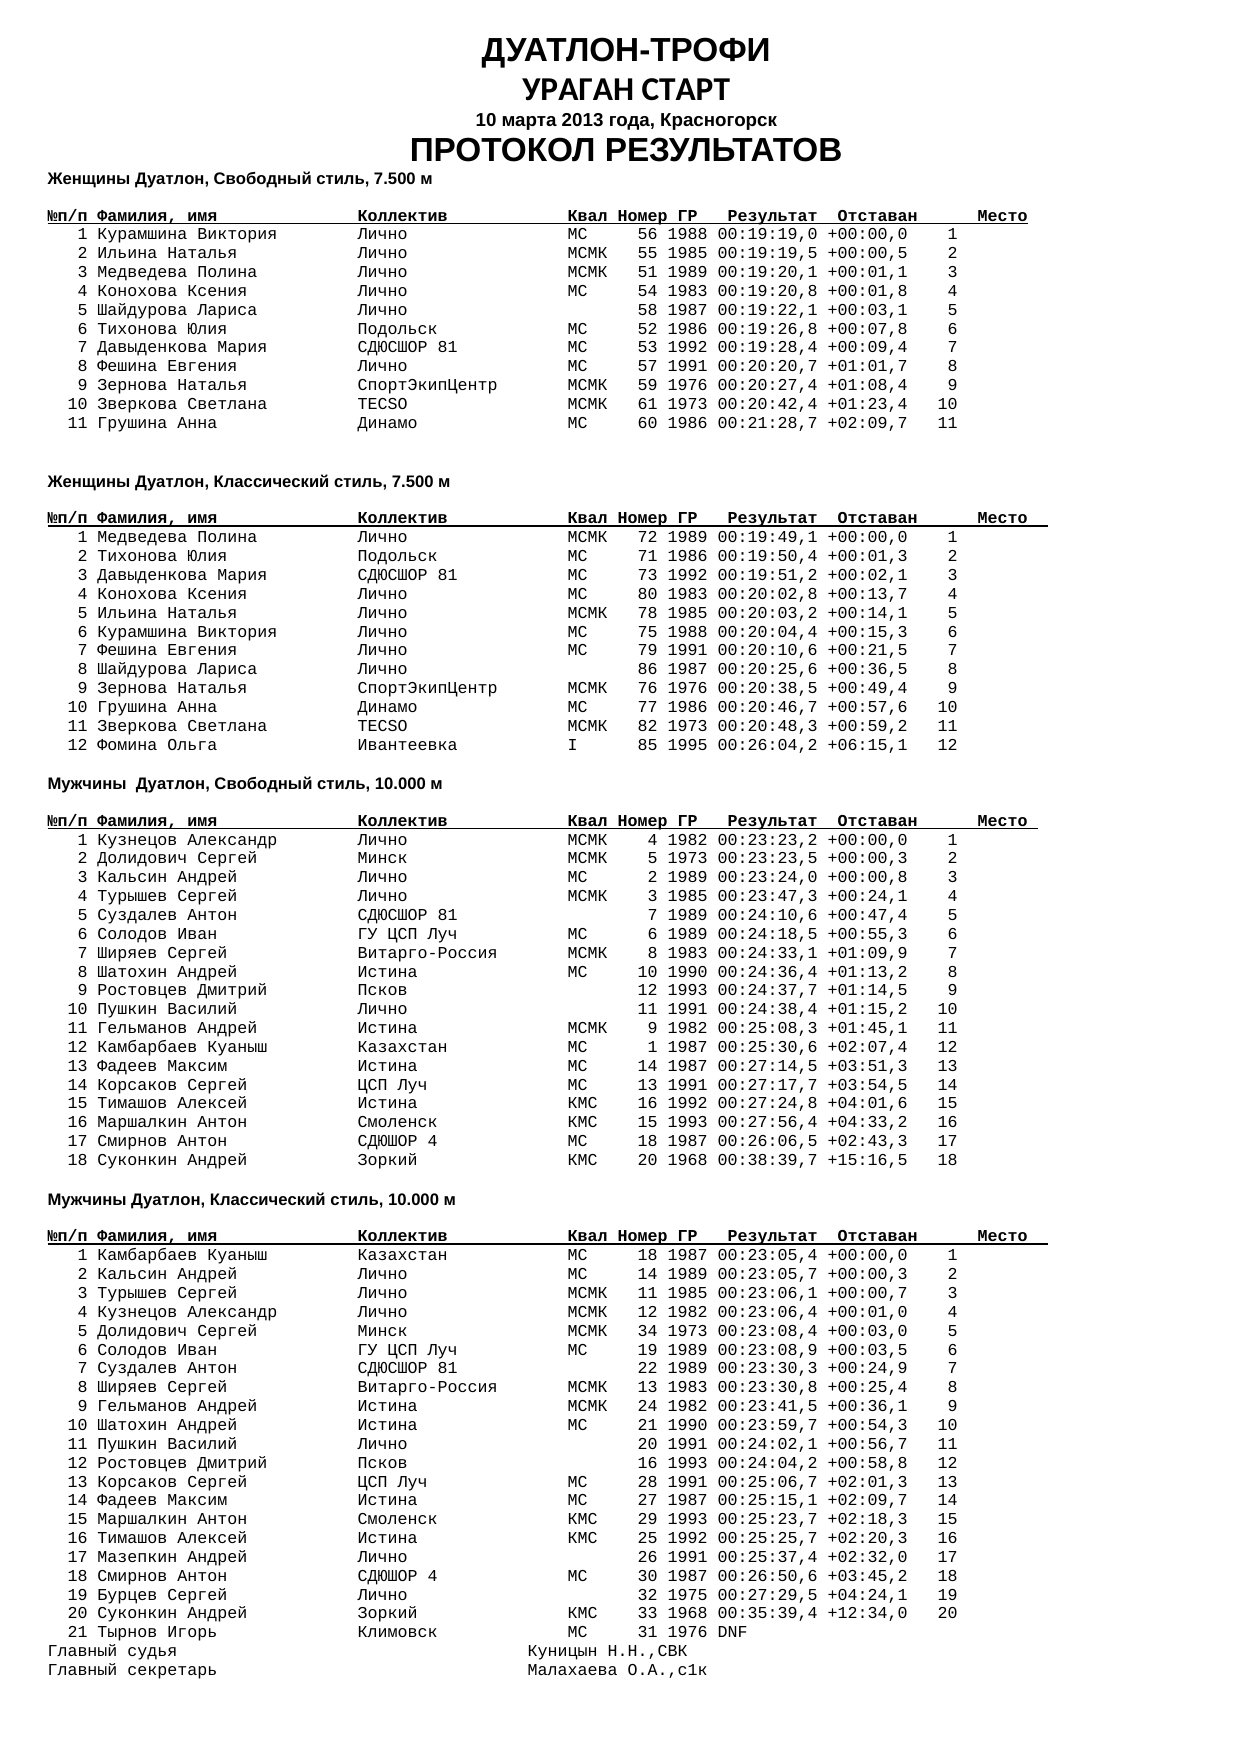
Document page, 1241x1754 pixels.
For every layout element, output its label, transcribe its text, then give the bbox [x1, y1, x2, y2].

text 5 Шайдурова Лариса Лично 58 1987 00:19:22,1 +00:03,1 5 [47, 301, 1205, 320]
text 1 Медведева Полина Лично МСМК 72 1989 00:19:49,1 +00:00,0 1 [47, 529, 1205, 548]
text 1 Кузнецов Александр Лично МСМК 4 1982 00:23:23,2 +00:00,0 1 [47, 831, 1205, 850]
text 3 Кальсин Андрей Лично МС 2 1989 00:23:24,0 +00:00,8 3 [47, 869, 1205, 888]
text 11 Гельманов Андрей Истина МСМК 9 1982 00:25:08,3 +01:45,1 11 [47, 1020, 1205, 1038]
text №п/п Фамилия, имя Коллектив Квал Номер ГР Результат Отставан Место [47, 207, 1205, 226]
text №п/п Фамилия, имя Коллектив Квал Номер ГР Результат Отставан Место [47, 510, 1205, 529]
text 16 Тимашов Алексей Истина КМС 25 1992 00:25:25,7 +02:20,3 16 [47, 1530, 1205, 1548]
text 4 Кузнецов Александр Лично МСМК 12 1982 00:23:06,4 +00:01,0 4 [47, 1303, 1205, 1322]
text 14 Фадеев Максим Истина МС 27 1987 00:25:15,1 +02:09,7 14 [47, 1492, 1205, 1511]
text 11 Грушина Анна Динамо МС 60 1986 00:21:28,7 +02:09,7 11 [47, 414, 1205, 433]
text 4 Конохова Ксения Лично МС 54 1983 00:19:20,8 +00:01,8 4 [47, 282, 1205, 301]
text 9 Ростовцев Дмитрий Псков 12 1993 00:24:37,7 +01:14,5 9 [47, 982, 1205, 1001]
text 11 Зверкова Светлана TECSO МСМК 82 1973 00:20:48,3 +00:59,2 11 [47, 717, 1205, 736]
text 9 Зернова Наталья СпортЭкипЦентр МСМК 59 1976 00:20:27,4 +01:08,4 9 [47, 377, 1205, 396]
text 4 Конохова Ксения Лично МС 80 1983 00:20:02,8 +00:13,7 4 [47, 585, 1205, 604]
text 5 Долидович Сергей Минск МСМК 34 1973 00:23:08,4 +00:03,0 5 [47, 1322, 1205, 1341]
text 1 Курамшина Виктория Лично МС 56 1988 00:19:19,0 +00:00,0 1 [47, 226, 1205, 245]
text 10 Грушина Анна Динамо МС 77 1986 00:20:46,7 +00:57,6 10 [47, 698, 1205, 717]
text Женщины Дуатлон, Классический стиль, 7.500 м [47, 472, 1205, 491]
text Главный секретарь Малахаева О.А.,с1к [47, 1662, 1205, 1681]
text 14 Корсаков Сергей ЦСП Луч МС 13 1991 00:27:17,7 +03:54,5 14 [47, 1076, 1205, 1095]
text 19 Бурцев Сергей Лично 32 1975 00:27:29,5 +04:24,1 19 [47, 1586, 1205, 1605]
text Мужчины Дуатлон, Свободный стиль, 10.000 м [47, 774, 1205, 793]
text 18 Смирнов Антон СДЮШОР 4 МС 30 1987 00:26:50,6 +03:45,2 18 [47, 1567, 1205, 1586]
text 2 Ильина Наталья Лично МСМК 55 1985 00:19:19,5 +00:00,5 2 [47, 245, 1205, 264]
text 11 Пушкин Василий Лично 20 1991 00:24:02,1 +00:56,7 11 [47, 1435, 1205, 1454]
text 1 Камбарбаев Куаныш Казахстан МС 18 1987 00:23:05,4 +00:00,0 1 [47, 1247, 1205, 1266]
text Мужчины Дуатлон, Классический стиль, 10.000 м [47, 1190, 1205, 1209]
text 2 Тихонова Юлия Подольск МС 71 1986 00:19:50,4 +00:01,3 2 [47, 548, 1205, 567]
text 9 Гельманов Андрей Истина МСМК 24 1982 00:23:41,5 +00:36,1 9 [47, 1398, 1205, 1417]
text 12 Камбарбаев Куаныш Казахстан МС 1 1987 00:25:30,6 +02:07,4 12 [47, 1038, 1205, 1057]
text 7 Давыденкова Мария СДЮСШОР 81 МС 53 1992 00:19:28,4 +00:09,4 7 [47, 339, 1205, 358]
text Женщины Дуатлон, Свободный стиль, 7.500 м [47, 169, 1205, 188]
text 7 Фешина Евгения Лично МС 79 1991 00:20:10,6 +00:21,5 7 [47, 642, 1205, 661]
text 3 Турышев Сергей Лично МСМК 11 1985 00:23:06,1 +00:00,7 3 [47, 1284, 1205, 1303]
text 10 Шатохин Андрей Истина МС 21 1990 00:23:59,7 +00:54,3 10 [47, 1417, 1205, 1435]
text 8 Шатохин Андрей Истина МС 10 1990 00:24:36,4 +01:13,2 8 [47, 963, 1205, 982]
text 20 Суконкин Андрей Зоркий КМС 33 1968 00:35:39,4 +12:34,0 20 [47, 1605, 1205, 1624]
text 21 Тырнов Игорь Климовск МС 31 1976 DNF [47, 1624, 1205, 1643]
text 6 Солодов Иван ГУ ЦСП Луч МС 6 1989 00:24:18,5 +00:55,3 6 [47, 925, 1205, 944]
text 6 Курамшина Виктория Лично МС 75 1988 00:20:04,4 +00:15,3 6 [47, 623, 1205, 642]
text 13 Фадеев Максим Истина МС 14 1987 00:27:14,5 +03:51,3 13 [47, 1057, 1205, 1076]
text 15 Тимашов Алексей Истина КМС 16 1992 00:27:24,8 +04:01,6 15 [47, 1095, 1205, 1114]
text 12 Ростовцев Дмитрий Псков 16 1993 00:24:04,2 +00:58,8 12 [47, 1454, 1205, 1473]
text 17 Мазепкин Андрей Лично 26 1991 00:25:37,4 +02:32,0 17 [47, 1548, 1205, 1567]
text 15 Маршалкин Антон Смоленск КМС 29 1993 00:25:23,7 +02:18,3 15 [47, 1511, 1205, 1530]
text 13 Корсаков Сергей ЦСП Луч МС 28 1991 00:25:06,7 +02:01,3 13 [47, 1473, 1205, 1492]
text 10 Пушкин Василий Лично 11 1991 00:24:38,4 +01:15,2 10 [47, 1001, 1205, 1020]
text 7 Ширяев Сергей Витарго-Россия МСМК 8 1983 00:24:33,1 +01:09,9 7 [47, 944, 1205, 963]
text 12 Фомина Ольга Ивантеевка I 85 1995 00:26:04,2 +06:15,1 12 [47, 736, 1205, 755]
text 6 Солодов Иван ГУ ЦСП Луч МС 19 1989 00:23:08,9 +00:03,5 6 [47, 1341, 1205, 1360]
text 6 Тихонова Юлия Подольск МС 52 1986 00:19:26,8 +00:07,8 6 [47, 320, 1205, 339]
text 7 Суздалев Антон СДЮСШОР 81 22 1989 00:23:30,3 +00:24,9 7 [47, 1360, 1205, 1379]
text 10 Зверкова Светлана TECSO МСМК 61 1973 00:20:42,4 +01:23,4 10 [47, 396, 1205, 414]
text 9 Зернова Наталья СпортЭкипЦентр МСМК 76 1976 00:20:38,5 +00:49,4 9 [47, 680, 1205, 698]
text 16 Маршалкин Антон Смоленск КМС 15 1993 00:27:56,4 +04:33,2 16 [47, 1114, 1205, 1133]
text 3 Давыденкова Мария СДЮСШОР 81 МС 73 1992 00:19:51,2 +00:02,1 3 [47, 567, 1205, 585]
text 18 Суконкин Андрей Зоркий КМС 20 1968 00:38:39,7 +15:16,5 18 [47, 1152, 1205, 1171]
text ДУАТЛОН-ТРОФИ [47, 29, 1205, 68]
text 2 Кальсин Андрей Лично МС 14 1989 00:23:05,7 +00:00,3 2 [47, 1266, 1205, 1284]
text 5 Ильина Наталья Лично МСМК 78 1985 00:20:03,2 +00:14,1 5 [47, 604, 1205, 623]
text 8 Фешина Евгения Лично МС 57 1991 00:20:20,7 +01:01,7 8 [47, 358, 1205, 377]
text 8 Ширяев Сергей Витарго-Россия МСМК 13 1983 00:23:30,8 +00:25,4 8 [47, 1379, 1205, 1398]
text 2 Долидович Сергей Минск МСМК 5 1973 00:23:23,5 +00:00,3 2 [47, 850, 1205, 869]
text 5 Суздалев Антон СДЮСШОР 81 7 1989 00:24:10,6 +00:47,4 5 [47, 907, 1205, 925]
text УРАГАН СТАРТ 10 марта 2013 года, Красногорск ПРОТОКОЛ РЕЗУЛЬТАТОВ [47, 68, 1205, 169]
text 4 Турышев Сергей Лично МСМК 3 1985 00:23:47,3 +00:24,1 4 [47, 888, 1205, 907]
text №п/п Фамилия, имя Коллектив Квал Номер ГР Результат Отставан Место [47, 812, 1205, 831]
text Главный судья Куницын Н.Н.,СВК [47, 1643, 1205, 1662]
text №п/п Фамилия, имя Коллектив Квал Номер ГР Результат Отставан Место [47, 1228, 1205, 1247]
text 3 Медведева Полина Лично МСМК 51 1989 00:19:20,1 +00:01,1 3 [47, 264, 1205, 282]
text 8 Шайдурова Лариса Лично 86 1987 00:20:25,6 +00:36,5 8 [47, 661, 1205, 680]
text 17 Смирнов Антон СДЮШОР 4 МС 18 1987 00:26:06,5 +02:43,3 17 [47, 1133, 1205, 1152]
